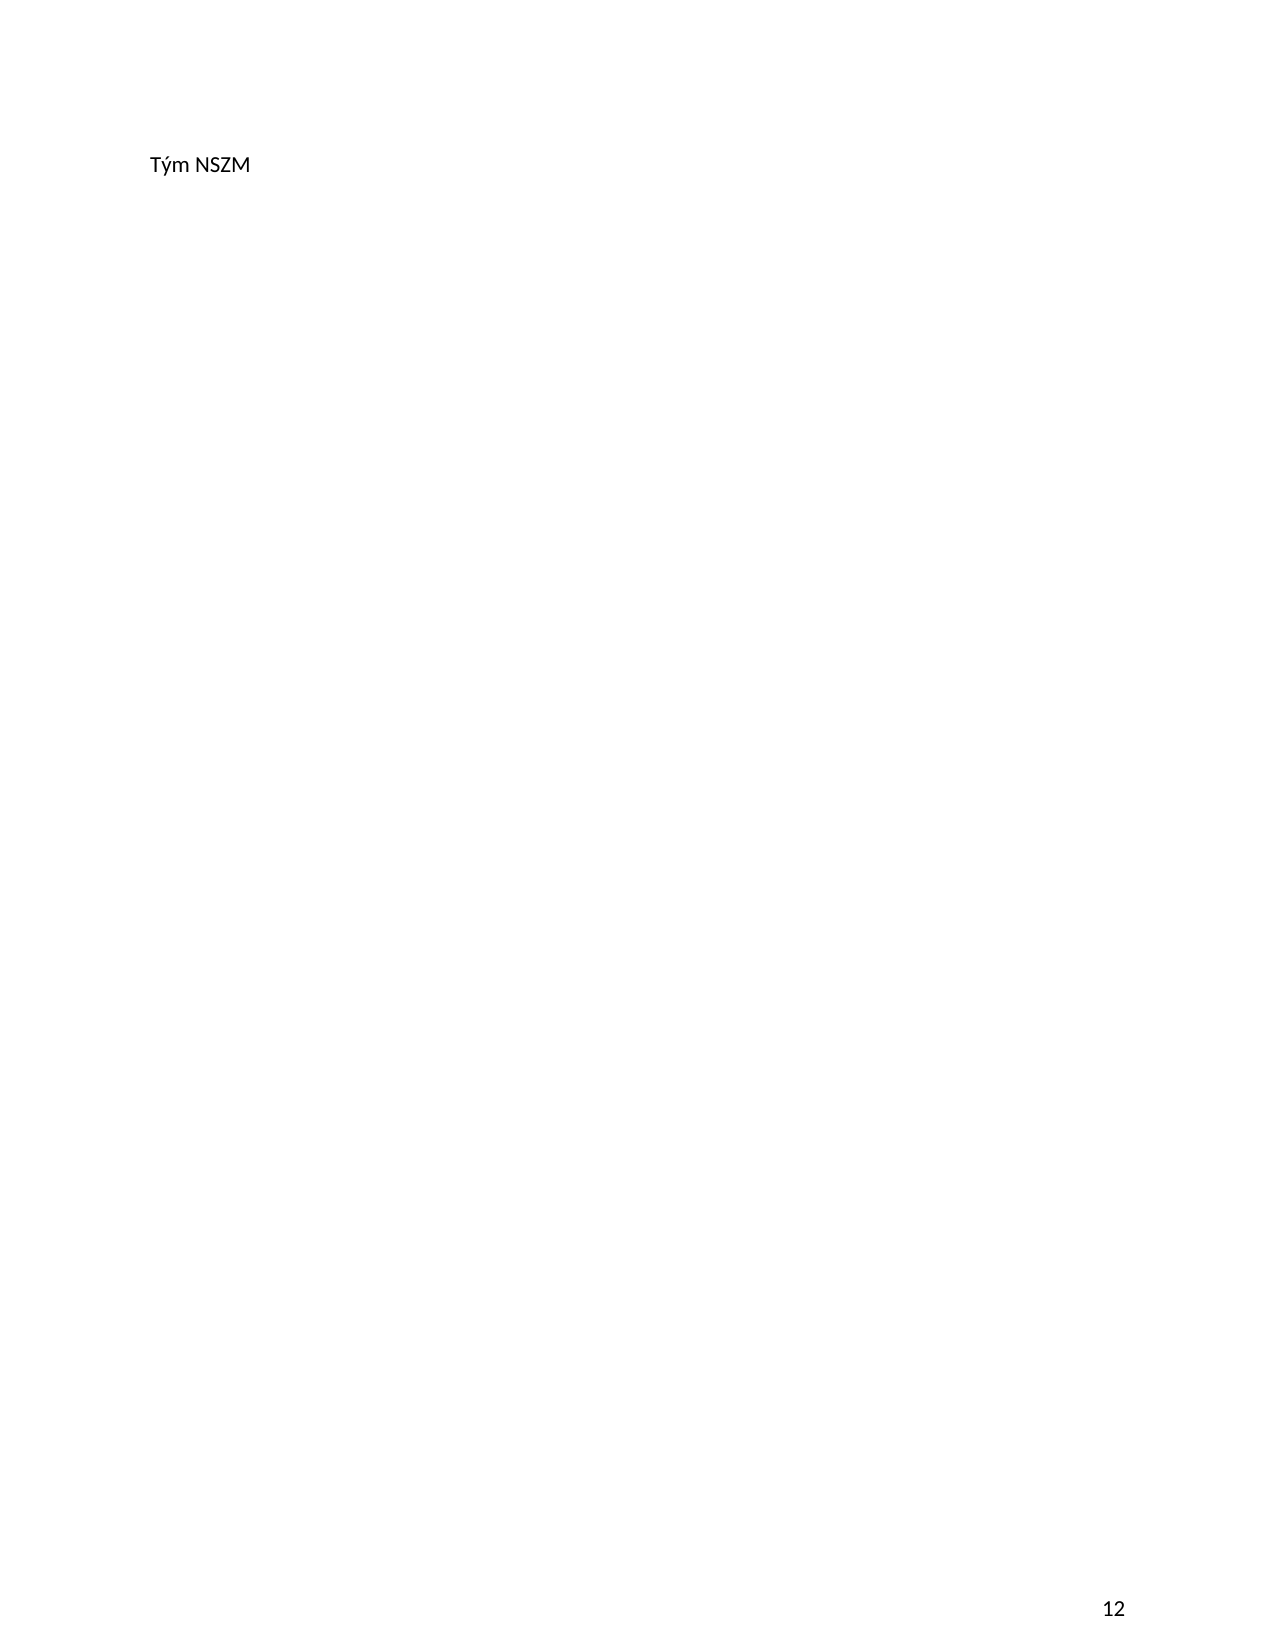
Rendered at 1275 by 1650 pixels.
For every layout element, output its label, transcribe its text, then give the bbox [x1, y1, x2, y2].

text Tým NSZM [150, 150, 1125, 178]
